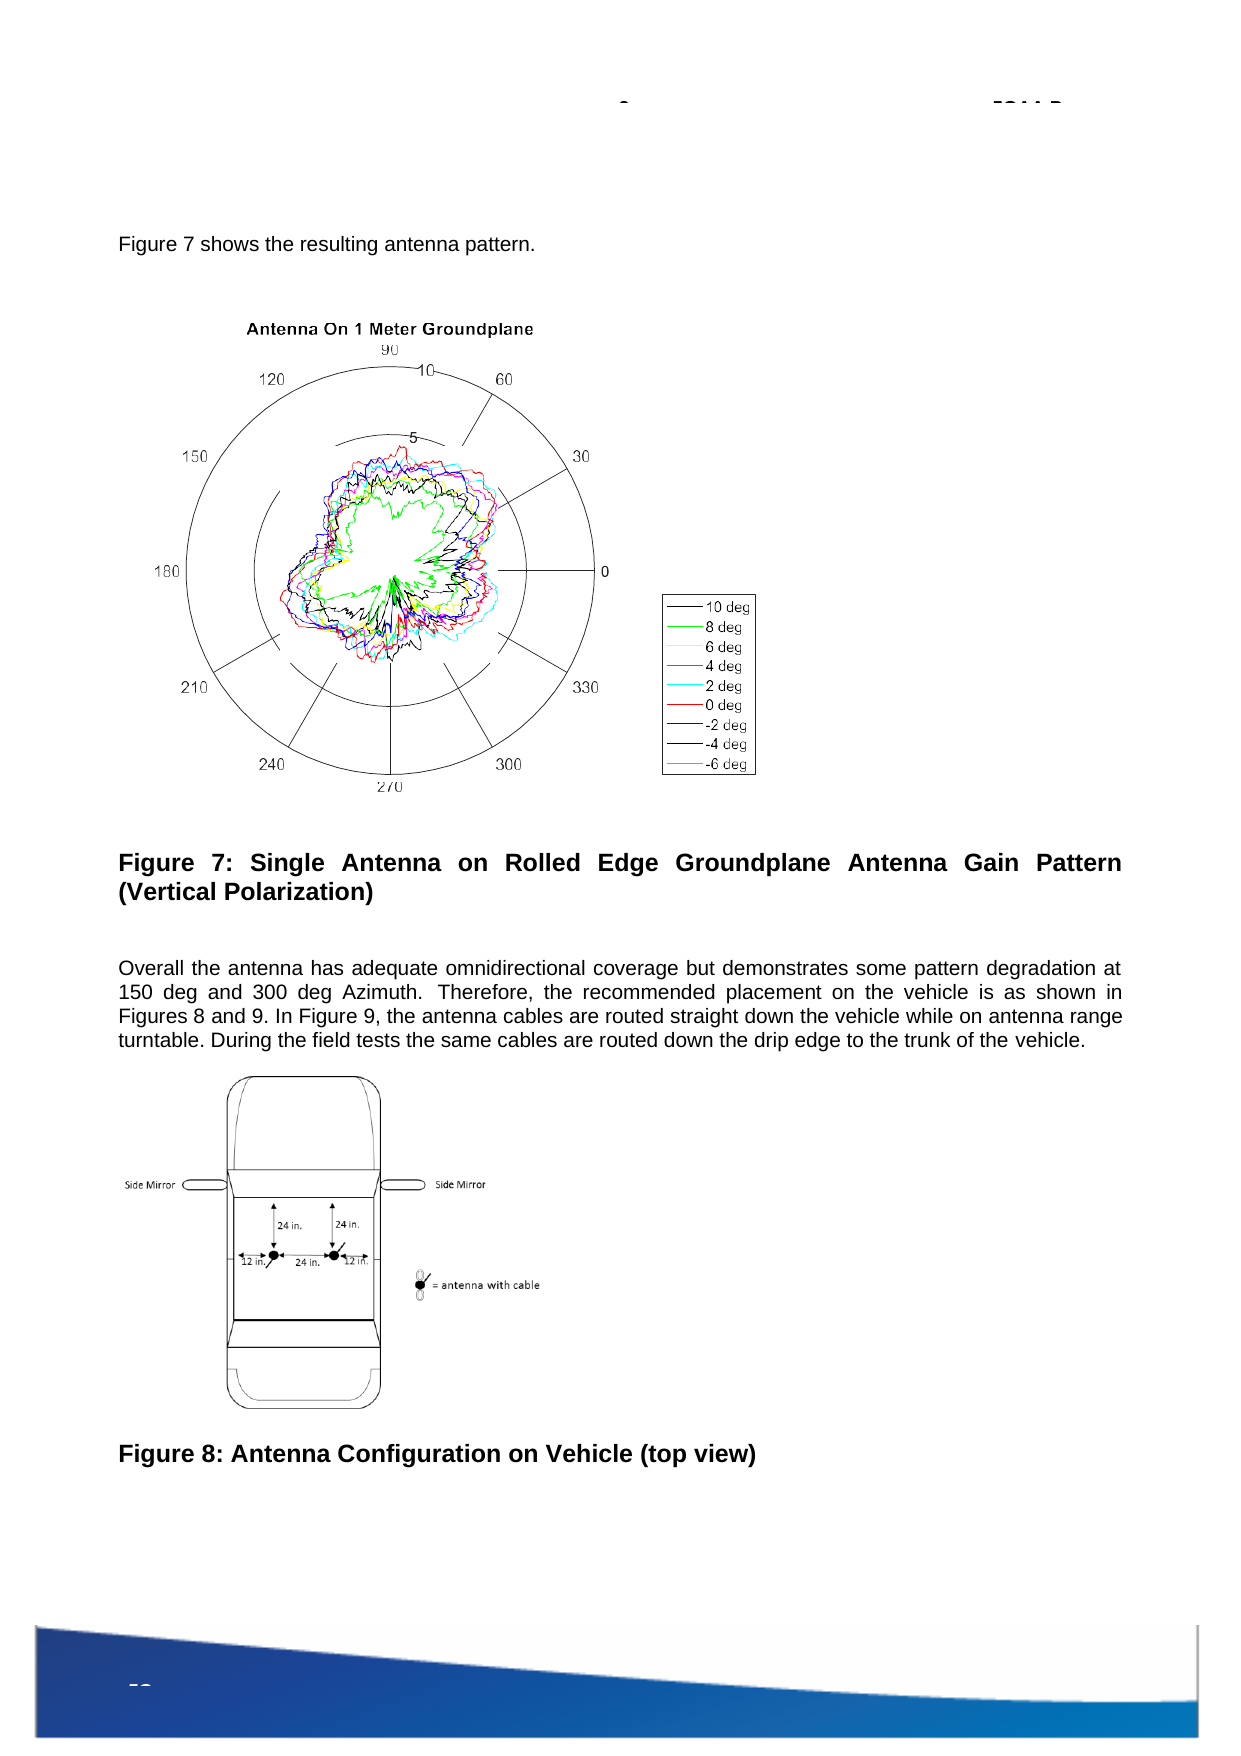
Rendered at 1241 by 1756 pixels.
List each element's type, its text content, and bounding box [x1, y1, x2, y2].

text Overall the antenna has adequate omnidirectional coverage but demonstrates some pattern degradation at 150 deg and 300 deg Azimuth. Therefore, the recommended placement on the vehicle is as shown in Figures 8 and 9. In Figure 9, the antenna cables are routed straight down the vehicle while on antenna range turntable. During the field tests the same cables are routed down the drip edge to the trunk of the vehicle. [118, 956, 1123, 1052]
picture [706, 641, 741, 655]
picture [418, 364, 434, 376]
picture [706, 699, 741, 713]
subtitle Figure 7: Single Antenna on Rolled Edge Groundplane Antenna Gain Pattern (Vertical Polarization) [118, 848, 1122, 906]
picture [707, 601, 749, 615]
picture [706, 621, 741, 635]
picture [496, 373, 512, 385]
picture [706, 738, 746, 752]
picture [573, 681, 598, 693]
picture [259, 758, 284, 770]
picture [181, 681, 207, 693]
subtitle Figure 8: Antenna Configuration on Vehicle (top view) [118, 1439, 1240, 1468]
picture [573, 450, 589, 462]
picture [496, 758, 521, 770]
picture [0, 1625, 1241, 1755]
picture [183, 450, 207, 462]
picture [280, 445, 498, 663]
picture [706, 660, 741, 674]
picture [118, 1076, 548, 1409]
picture [260, 373, 284, 385]
picture [377, 782, 402, 792]
picture [382, 345, 398, 355]
picture [155, 565, 179, 577]
picture [706, 758, 746, 772]
picture [706, 680, 741, 694]
text Figure 7 shows the resulting antenna pattern. [118, 231, 1240, 255]
picture [706, 719, 746, 733]
picture [247, 323, 533, 338]
